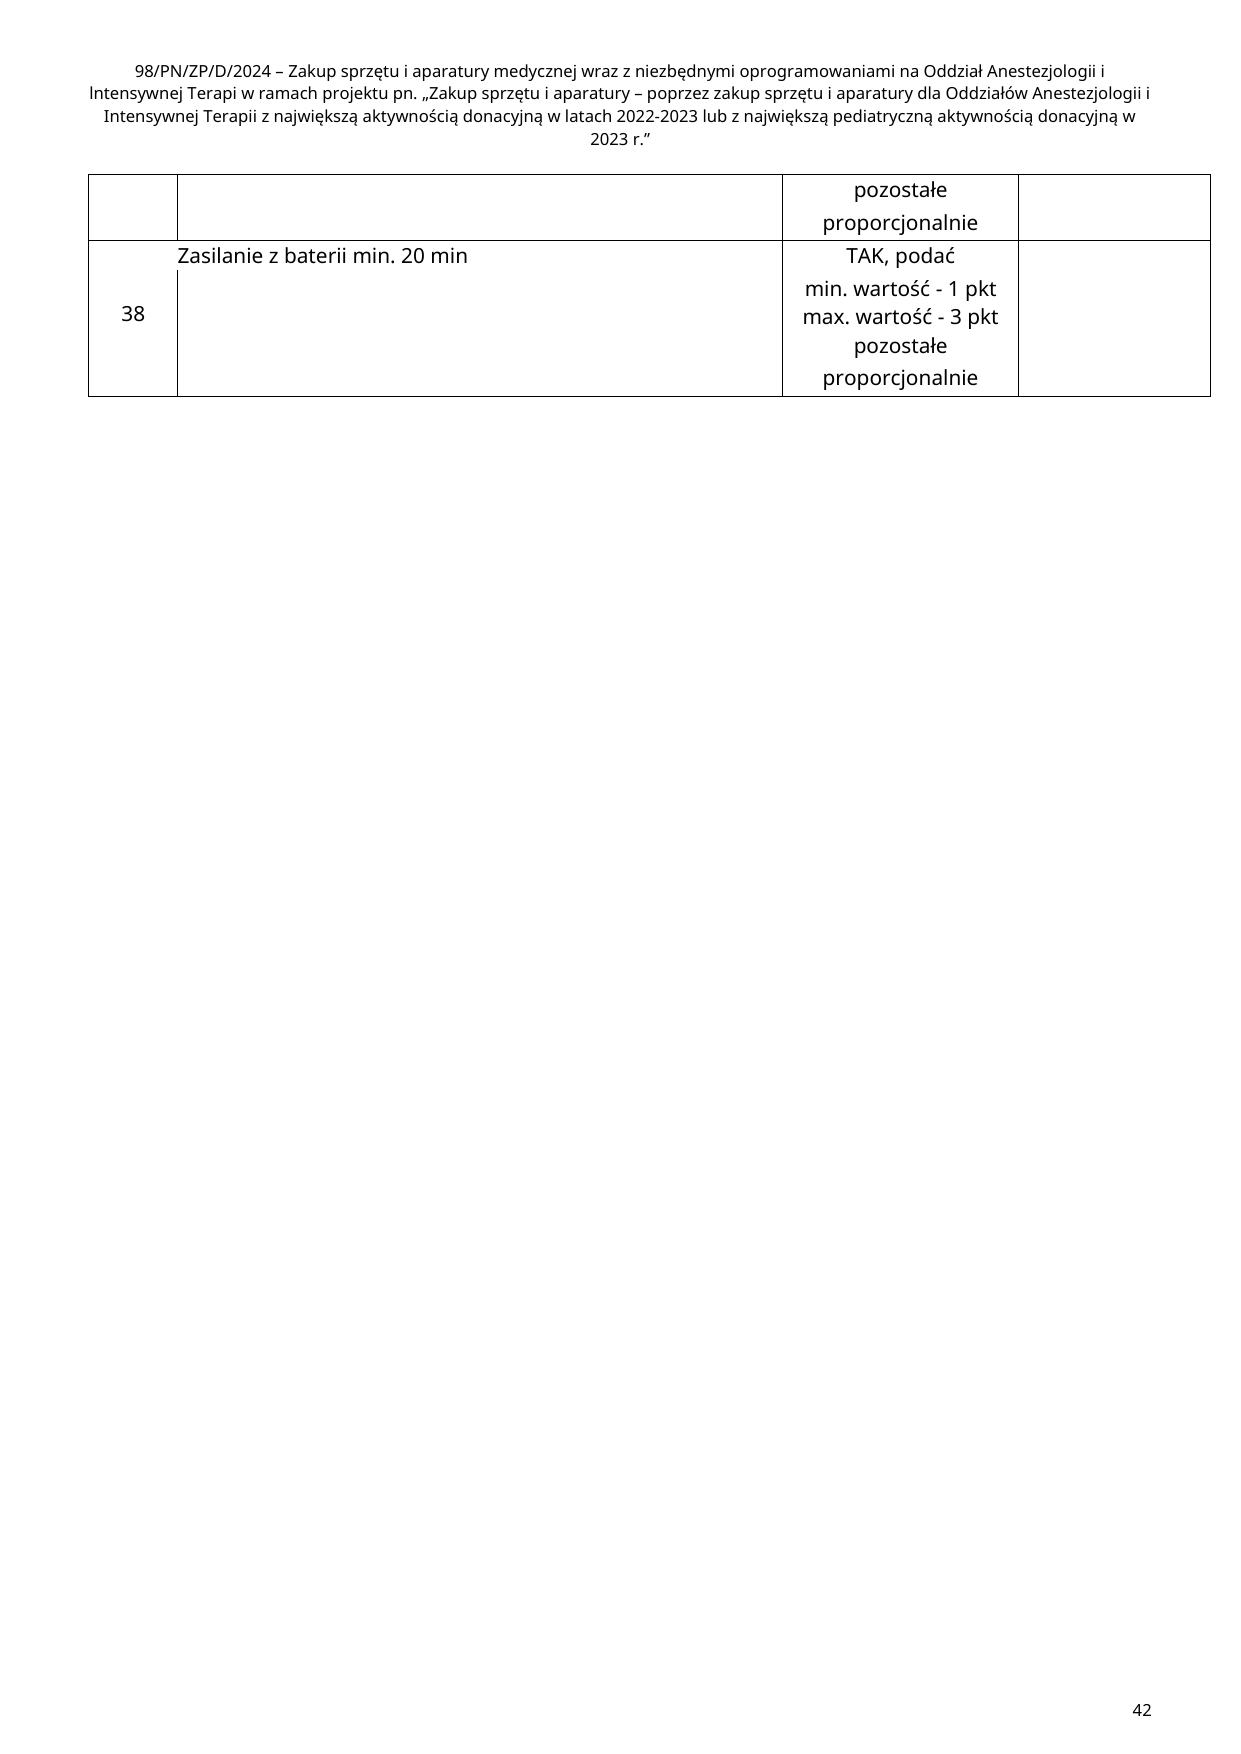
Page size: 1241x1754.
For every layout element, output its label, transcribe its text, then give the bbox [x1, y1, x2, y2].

table_cell [1019, 241, 1210, 396]
table_cell Zasilanie z baterii min. 20 min [178, 241, 782, 396]
table_cell [1019, 175, 1210, 240]
table_cell 37 [89, 175, 177, 240]
table_cell TAK, podać min. wartość - 1 pkt max. wartość - 3 pkt pozostałe proporcjonalnie [783, 241, 1018, 396]
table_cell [178, 175, 782, 240]
table_cell 38 [89, 241, 177, 396]
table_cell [783, 175, 1018, 240]
